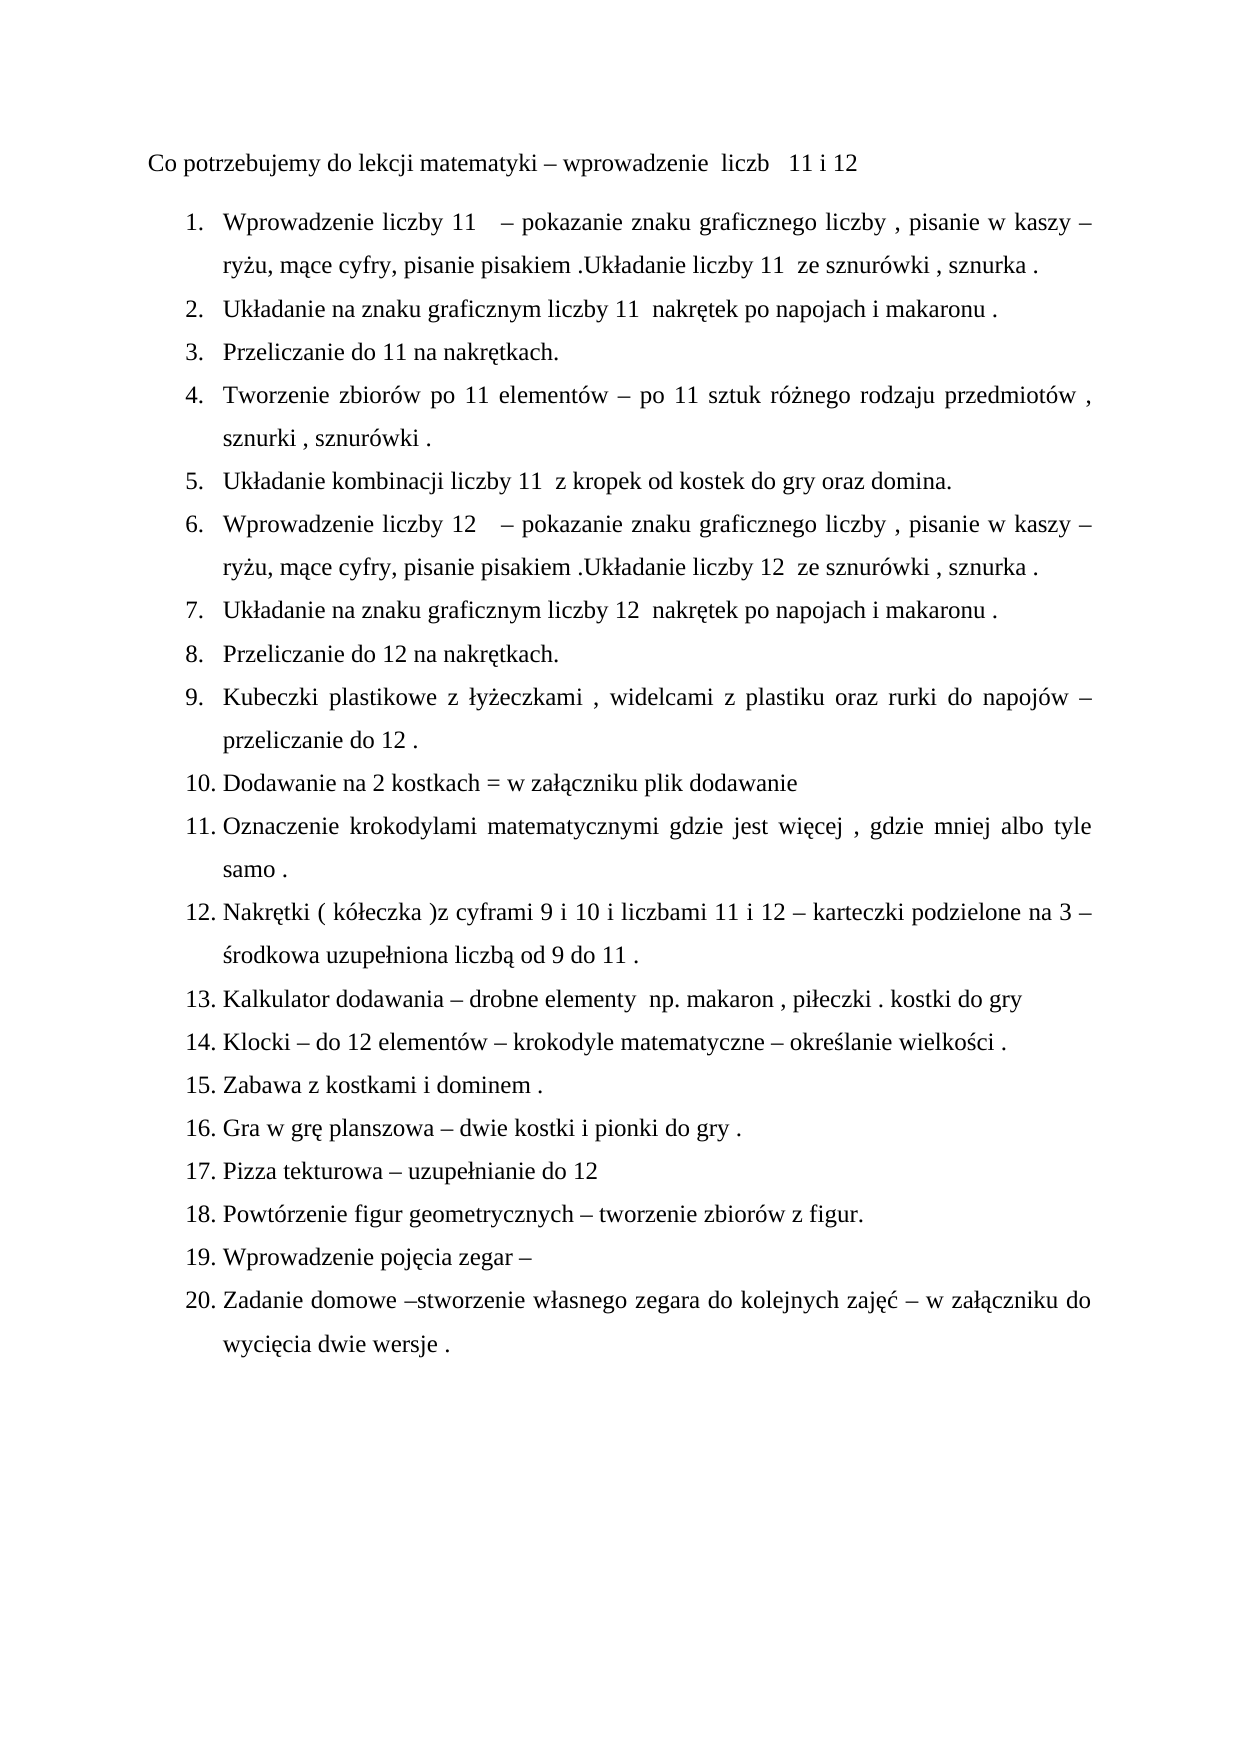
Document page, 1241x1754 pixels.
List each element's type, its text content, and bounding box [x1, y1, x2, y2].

list Oznaczenie krokodylami matematycznymi gdzie jest więcej , gdzie mniej albo tyle samo . [185, 811, 1093, 883]
list Wprowadzenie pojęcia zegar – [185, 1242, 1093, 1271]
list Powtórzenie figur geometrycznych – tworzenie zbiorów z figur. [185, 1199, 1093, 1228]
text Co potrzebujemy do lekcji matematyki – wprowadzenie liczb 11 i 12 [148, 148, 1093, 176]
list Pizza tekturowa – uzupełnianie do 12 [185, 1156, 1093, 1185]
list Gra w grę planszowa – dwie kostki i pionki do gry . [185, 1113, 1093, 1142]
list Dodawanie na 2 kostkach = w załączniku plik dodawanie [185, 768, 1093, 797]
list Układanie kombinacji liczby 11 z kropek od kostek do gry oraz domina. [185, 466, 1093, 495]
list Wprowadzenie liczby 11 – pokazanie znaku graficznego liczby , pisanie w kaszy – ryżu, mące cyfry, pisanie pisakiem .Układanie liczby 11 ze sznurówki , sznurka . [185, 207, 1093, 279]
list Kubeczki plastikowe z łyżeczkami , widelcami z plastiku oraz rurki do napojów – przeliczanie do 12 . [185, 682, 1093, 754]
list Wprowadzenie liczby 12 – pokazanie znaku graficznego liczby , pisanie w kaszy – ryżu, mące cyfry, pisanie pisakiem .Układanie liczby 12 ze sznurówki , sznurka . [185, 509, 1093, 581]
list Przeliczanie do 11 na nakrętkach. [185, 337, 1093, 366]
list Nakrętki ( kółeczka )z cyframi 9 i 10 i liczbami 11 i 12 – karteczki podzielone na 3 – środkowa uzupełniona liczbą od 9 do 11 . [185, 897, 1093, 969]
list Kalkulator dodawania – drobne elementy np. makaron , piłeczki . kostki do gry [185, 984, 1093, 1012]
list Klocki – do 12 elementów – krokodyle matematyczne – określanie wielkości . [185, 1027, 1093, 1056]
list Układanie na znaku graficznym liczby 12 nakrętek po napojach i makaronu . [185, 596, 1093, 624]
list Zabawa z kostkami i dominem . [185, 1070, 1093, 1099]
list Przeliczanie do 12 na nakrętkach. [185, 639, 1093, 667]
list Zadanie domowe –stworzenie własnego zegara do kolejnych zajęć – w załączniku do wycięcia dwie wersje . [185, 1286, 1093, 1357]
list Tworzenie zbiorów po 11 elementów – po 11 sztuk różnego rodzaju przedmiotów , sznurki , sznurówki . [185, 380, 1093, 452]
list Układanie na znaku graficznym liczby 11 nakrętek po napojach i makaronu . [185, 294, 1093, 322]
